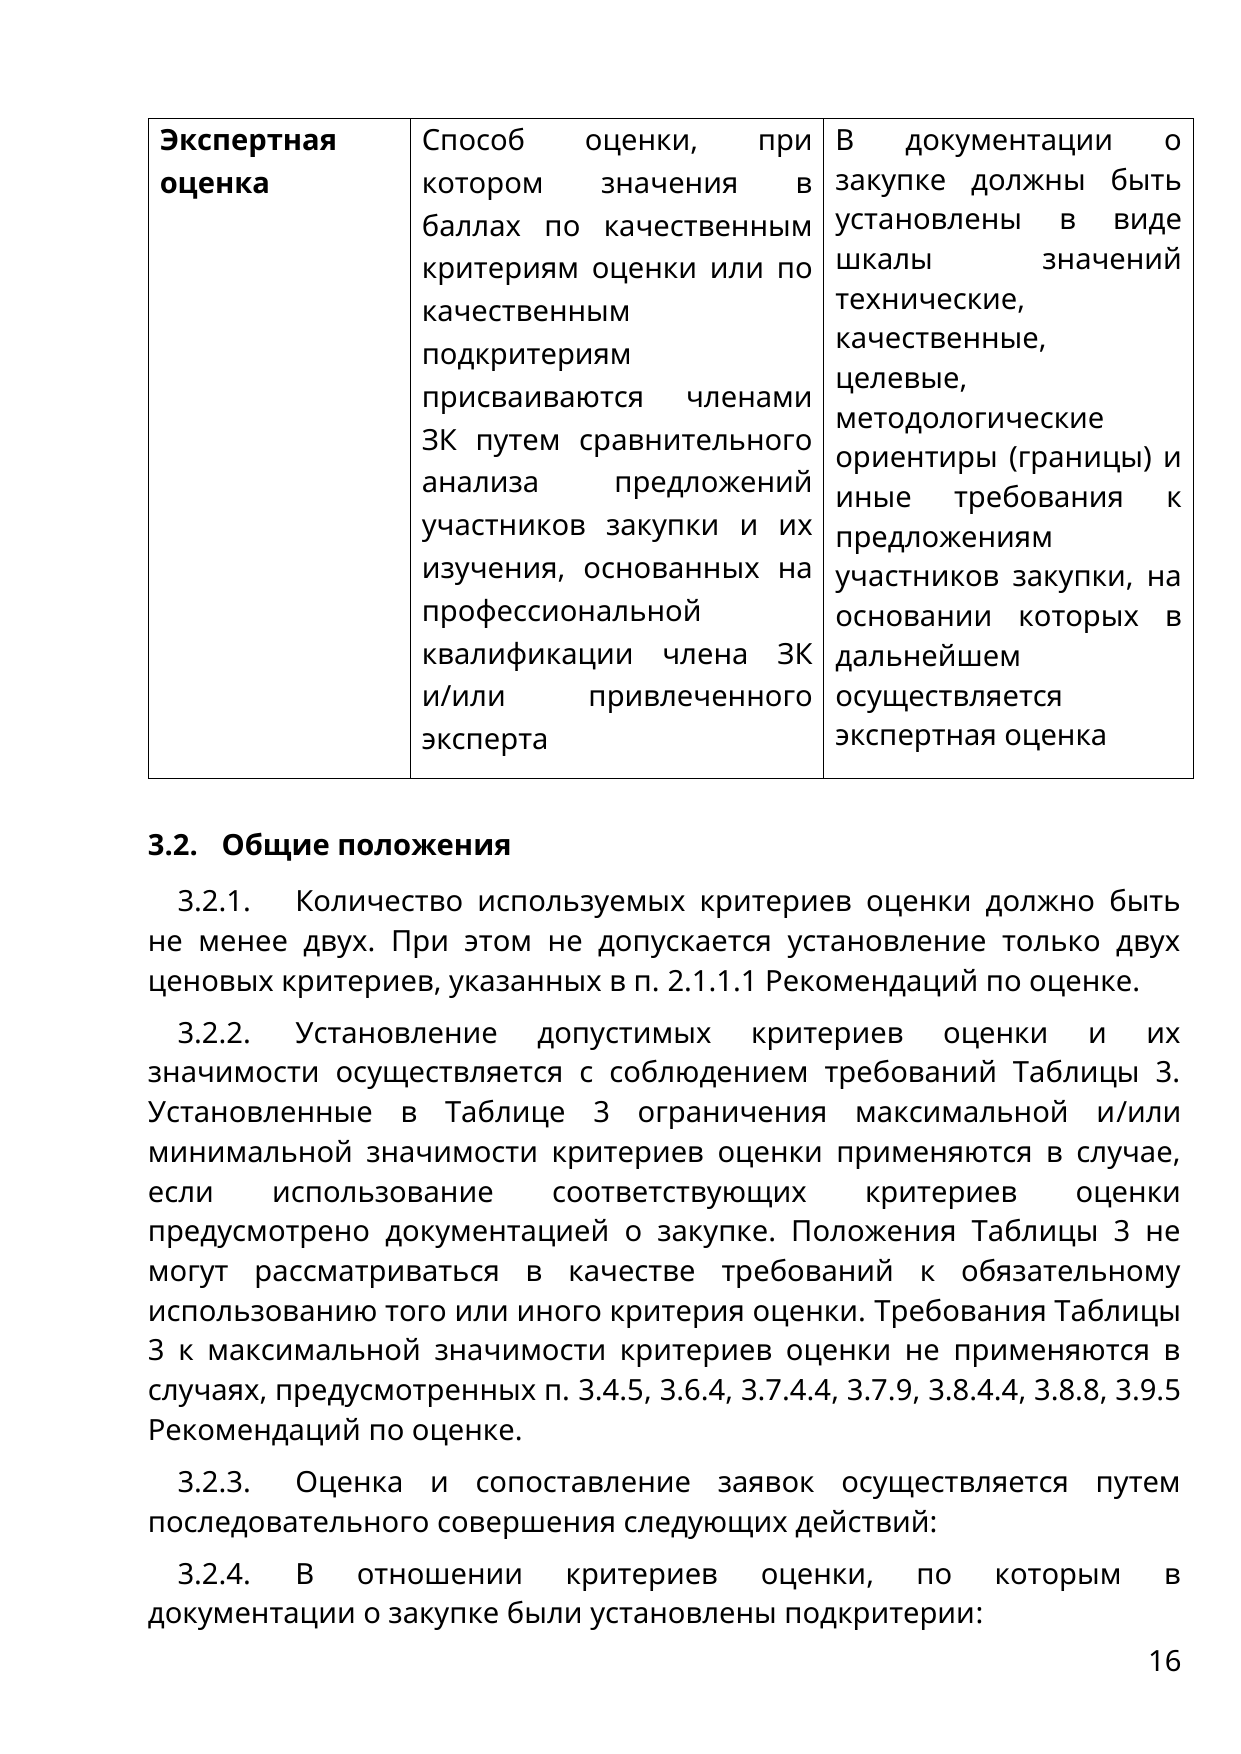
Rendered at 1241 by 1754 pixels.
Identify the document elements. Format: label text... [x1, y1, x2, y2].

list Установление допустимых критериев оценки и их значимости осуществляется с соблюдением требований Таблицы 3. Установленные в Таблице 3 ограничения максимальной и/или минимальной значимости критериев оценки применяются в случае, если использование соответствующих критериев оценки предусмотрено документацией о закупке. Положения Таблицы 3 не могут рассматриваться в качестве требований к обязательному использованию того или иного критерия оценки. Требования Таблицы 3 к максимальной значимости критериев оценки не применяются в случаях, предусмотренных п. 3.4.5, 3.6.4, 3.7.4.4, 3.7.9, 3.8.4.4, 3.8.8, 3.9.5 Рекомендаций по оценке. [148, 1012, 1181, 1449]
list Оценка и сопоставление заявок осуществляется путем последовательного совершения следующих действий: [148, 1461, 1181, 1541]
table_cell В документации о закупке должны быть установлены в виде шкалы значений технические, качественные, целевые, методологические ориентиры (границы) и иные требования к предложениям участников закупки, на основании которых в дальнейшем осуществляется экспертная оценка [824, 119, 1193, 777]
table_cell Способ оценки, при котором значения в баллах по качественным критериям оценки или по качественным подкритериям присваиваются членами ЗК путем сравнительного анализа предложений участников закупки и их изучения, основанных на профессиональной квалификации члена ЗК и/или привлеченного эксперта [411, 119, 823, 777]
list В отношении критериев оценки, по которым в документации о закупке были установлены подкритерии: [148, 1553, 1181, 1632]
list Общие положения [148, 824, 1181, 864]
list Количество используемых критериев оценки должно быть не менее двух. При этом не допускается установление только двух ценовых критериев, указанных в п. 2.1.1.1 Рекомендаций по оценке. [148, 881, 1181, 999]
table_cell Экспертная оценка [149, 119, 410, 777]
